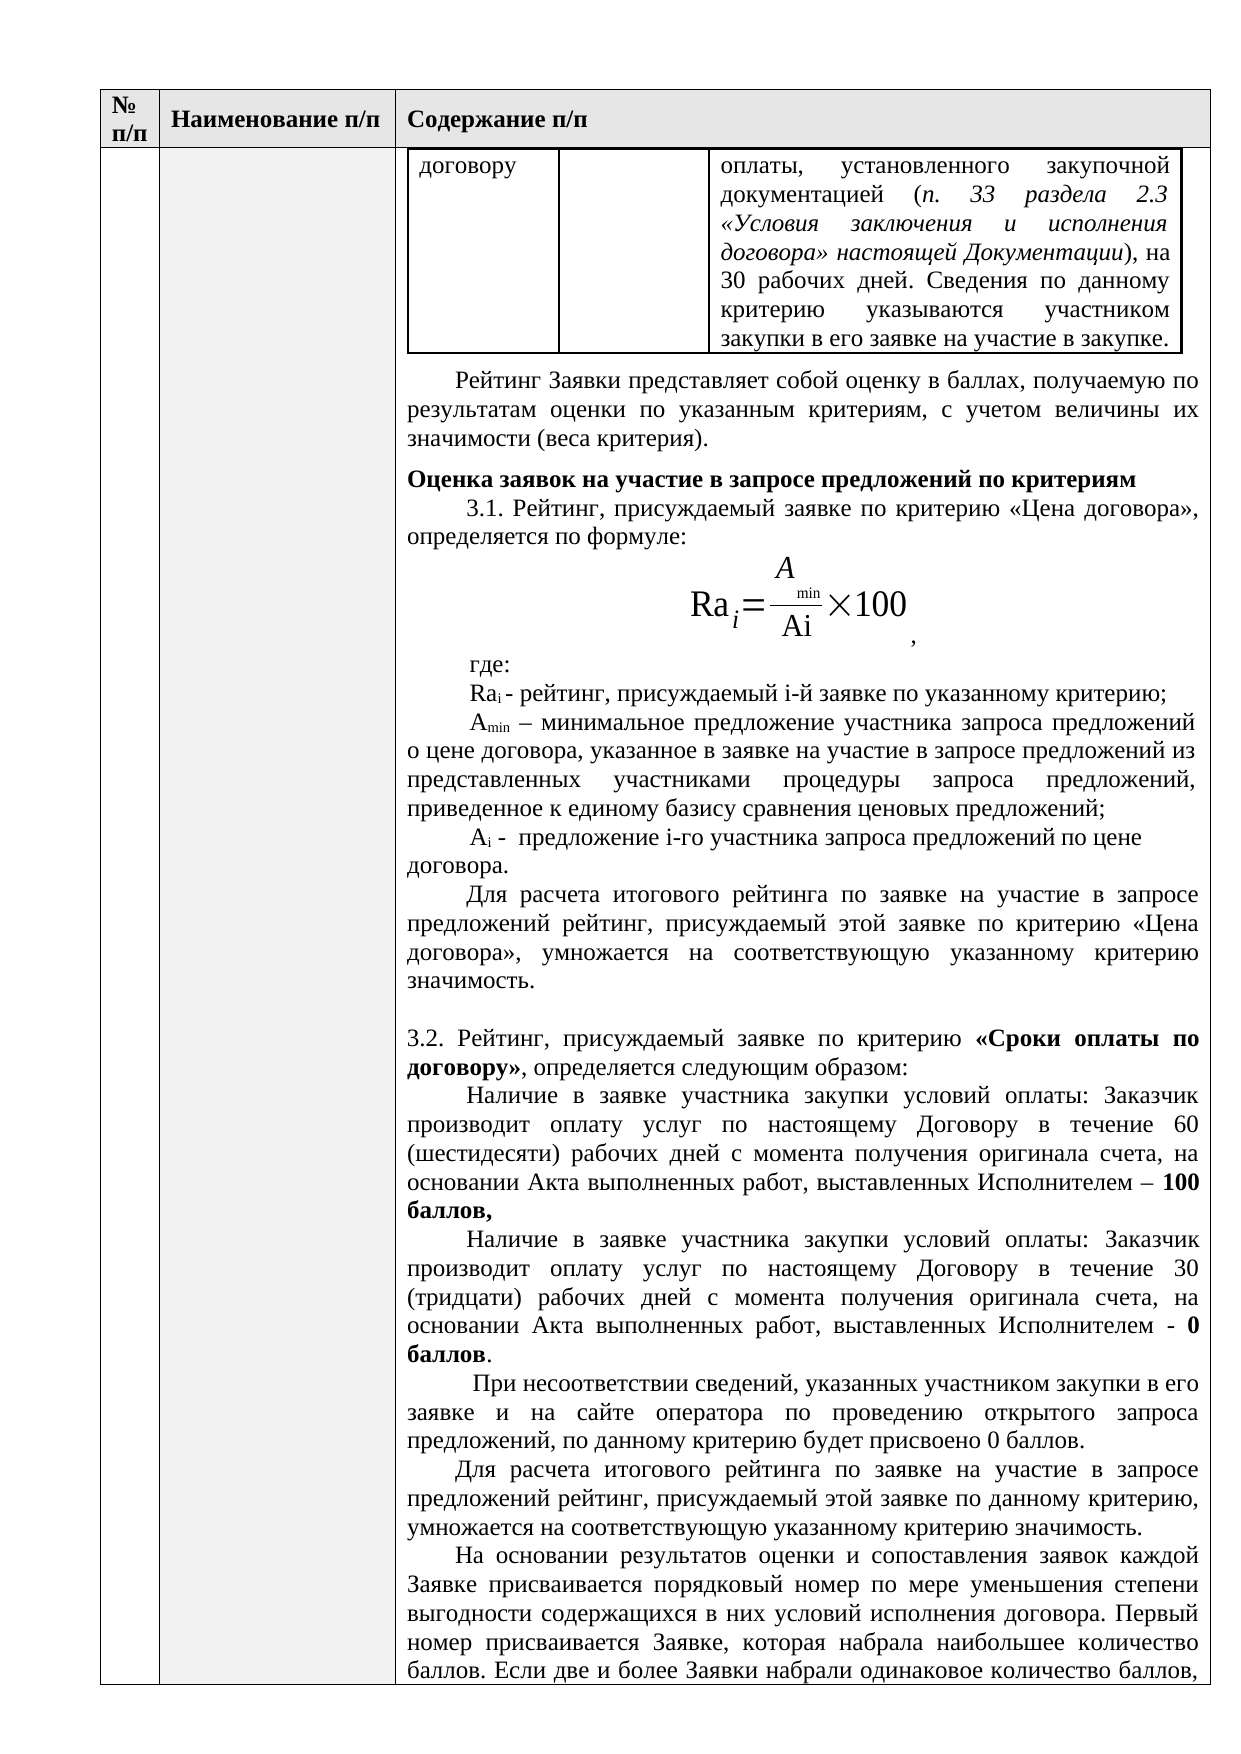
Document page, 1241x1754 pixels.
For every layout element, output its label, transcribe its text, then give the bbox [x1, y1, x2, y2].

table_header Наименование п/п [160, 90, 395, 147]
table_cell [160, 148, 395, 1684]
table_header Содержание п/п [396, 90, 1210, 147]
table_cell [101, 148, 159, 1684]
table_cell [396, 148, 1210, 1684]
table_header № п/п [101, 90, 159, 147]
